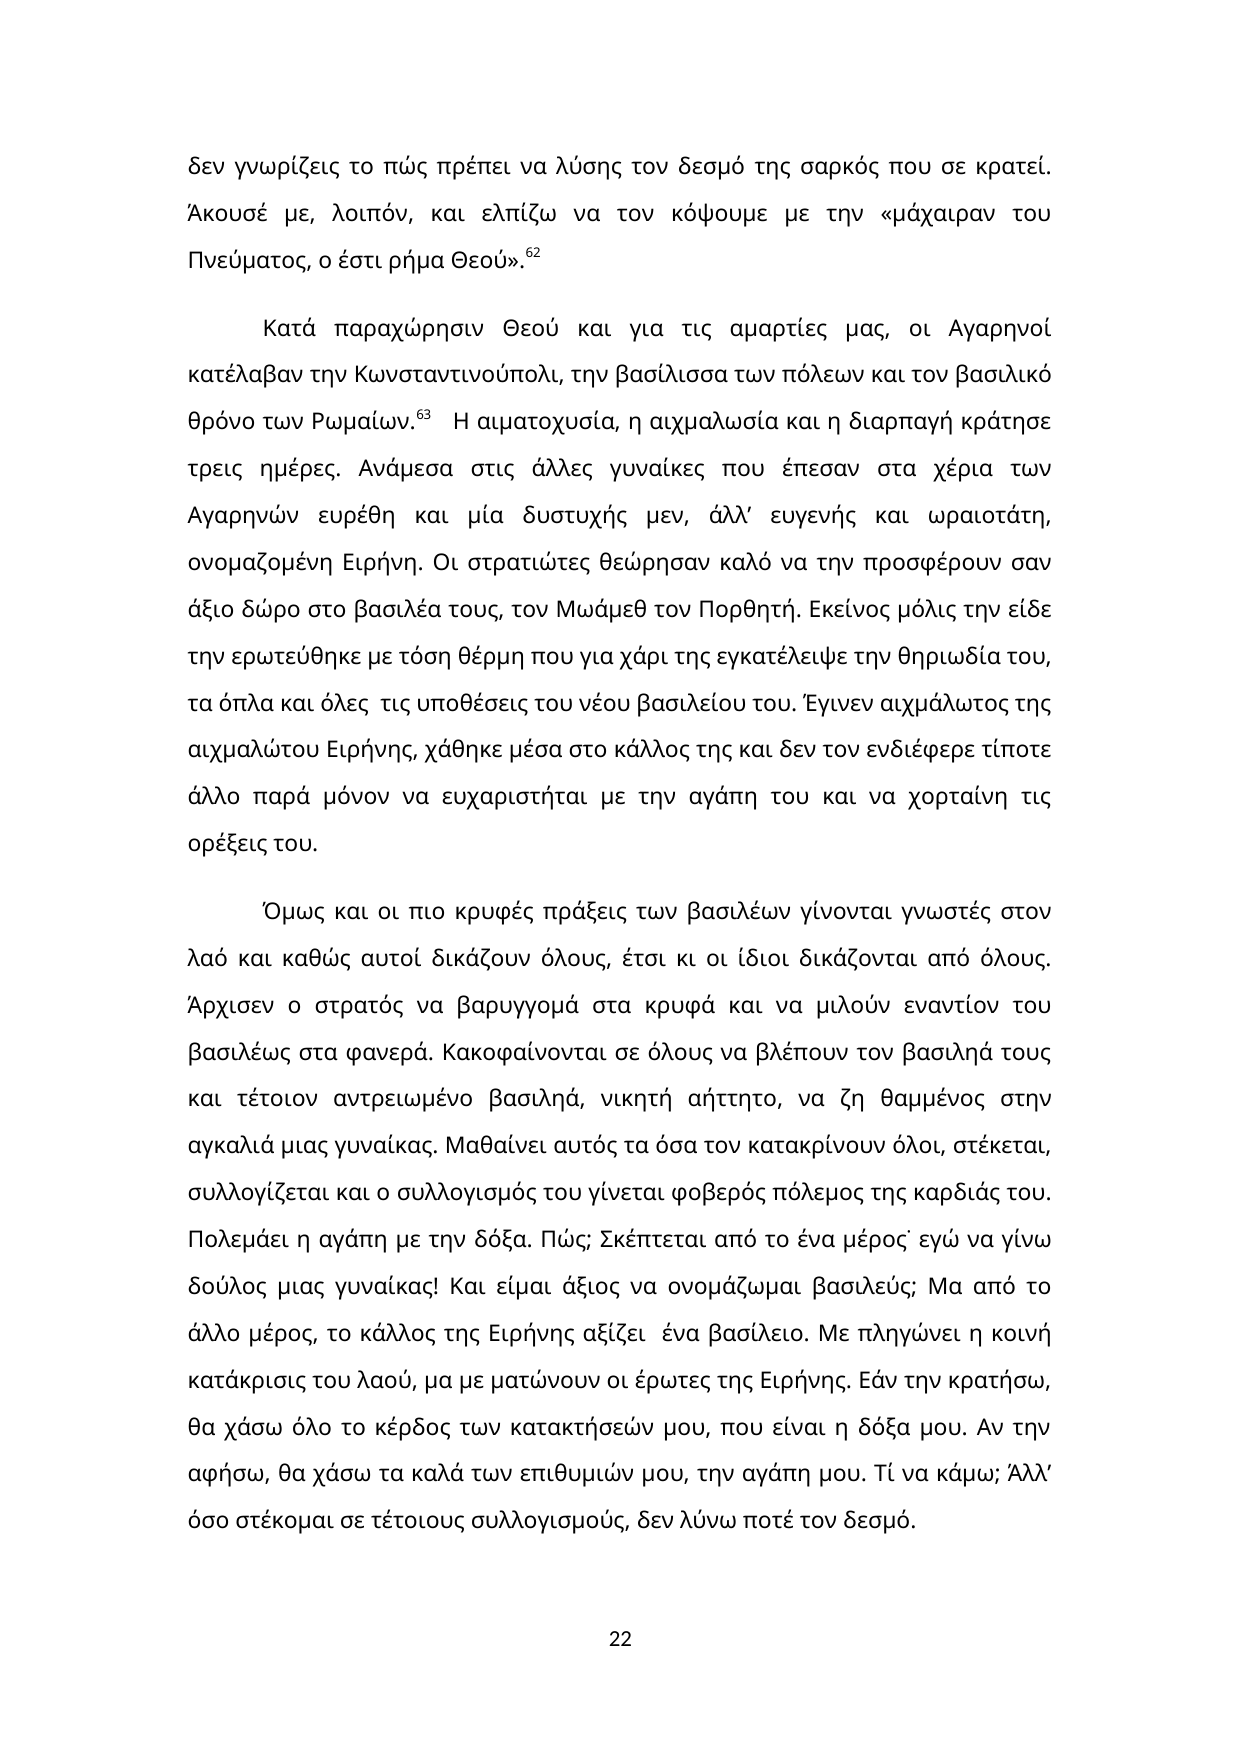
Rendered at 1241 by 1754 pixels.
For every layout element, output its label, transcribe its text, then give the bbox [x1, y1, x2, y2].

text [187, 150, 1053, 275]
text Όμως και οι πιο κρυφές πράξεις των βασιλέων γίνονται γνωστές στον λαό και καθώς αυτοί δικάζουν όλους, έτσι κι οι ίδιοι δικάζονται από όλους. Άρχισεν ο στρατός να βαρυγγομά στα κρυφά και να μιλούν εναντίον του βασιλέως στα φανερά. Κακοφαίνονται σε όλους να βλέπουν τον βασιληά τους και τέτοιον αντρειωμένο βασιληά, νικητή αήττητο, να ζη θαμμένος στην αγκαλιά μιας γυναίκας. Μαθαίνει αυτός τα όσα τον κατακρίνουν όλοι, στέκεται, συλλογίζεται και ο συλλογισμός του γίνεται φοβερός πόλεμος της καρδιάς του. Πολεμάει η αγάπη με την δόξα. Πώς; Σκέπτεται από το ένα μέρος˙ εγώ να γίνω δούλος μιας γυναίκας! Και είμαι άξιος να ονομάζωμαι βασιλεύς; Μα από το άλλο μέρος, το κάλλος της Ειρήνης αξίζει ένα βασίλειο. Με πληγώνει η κοινή κατάκρισις του λαού, μα με ματώνουν οι έρωτες της Ειρήνης. Εάν την κρατήσω, θα χάσω όλο το κέρδος των κατακτήσεών μου, που είναι η δόξα μου. Αν την αφήσω, θα χάσω τα καλά των επιθυμιών μου, την αγάπη μου. Τί να κάμω; Άλλ’ όσο στέκομαι σε τέτοιους συλλογισμούς, δεν λύνω ποτέ τον δεσμό. [187, 895, 1053, 1535]
text Κατά παραχώρησιν Θεού και για τις αμαρτίες μας, οι Αγαρηνοί κατέλαβαν την Κωνσταντινούπολι, την βασίλισσα των πόλεων και τον βασιλικό θρόνο των Ρωμαίων.63 Η αιματοχυσία, η αιχμαλωσία και η διαρπαγή κράτησε τρεις ημέρες. Ανάμεσα στις άλλες γυναίκες που έπεσαν στα χέρια των Αγαρηνών ευρέθη και μία δυστυχής μεν, άλλ’ ευγενής και ωραιοτάτη, ονομαζομένη Ειρήνη. Οι στρατιώτες θεώρησαν καλό να την προσφέρουν σαν άξιο δώρο στο βασιλέα τους, τον Μωάμεθ τον Πορθητή. Εκείνος μόλις την είδε την ερωτεύθηκε με τόση θέρμη που για χάρι της εγκατέλειψε την θηριωδία του, τα όπλα και όλες τις υποθέσεις του νέου βασιλείου του. Έγινεν αιχμάλωτος της αιχμαλώτου Ειρήνης, χάθηκε μέσα στο κάλλος της και δεν τον ενδιέφερε τίποτε άλλο παρά μόνον να ευχαριστήται με την αγάπη του και να χορταίνη τις ορέξεις του. [187, 311, 1053, 858]
